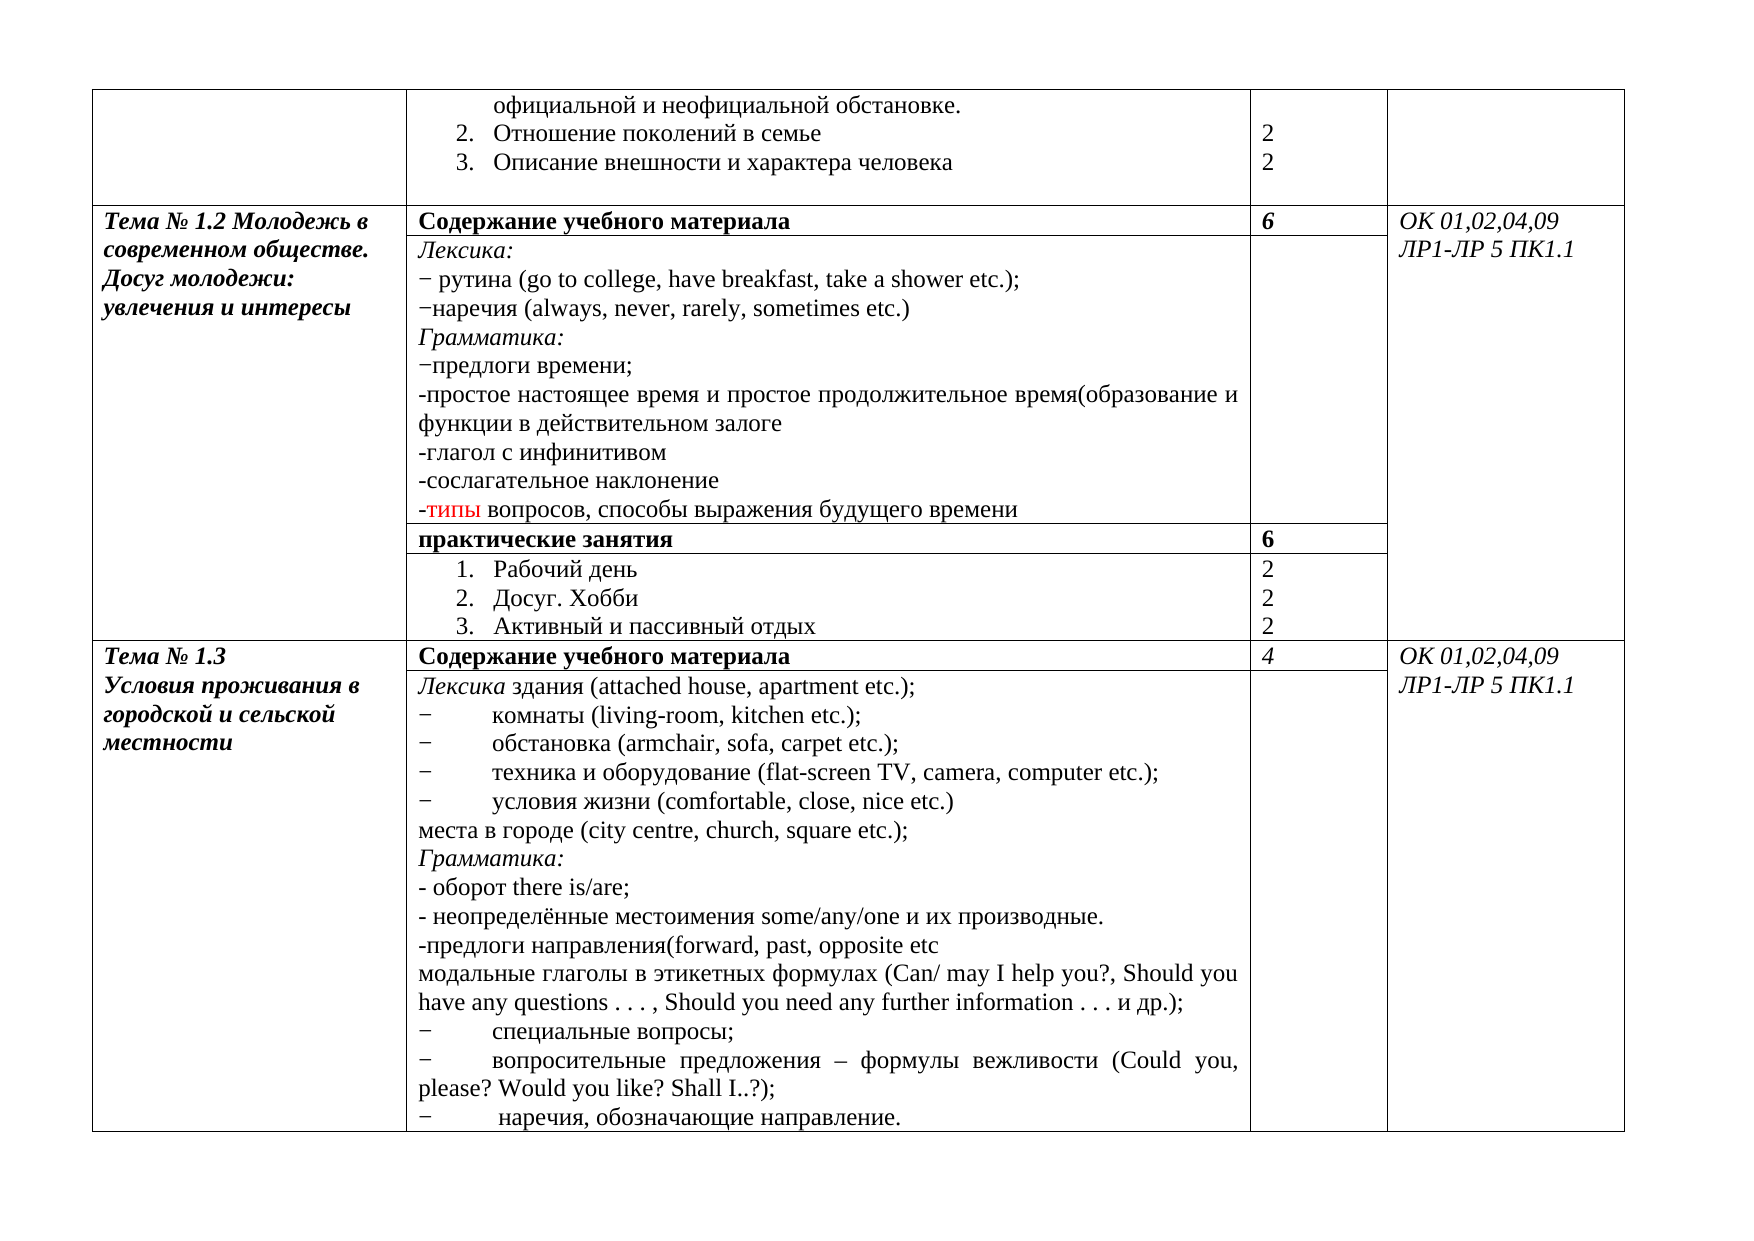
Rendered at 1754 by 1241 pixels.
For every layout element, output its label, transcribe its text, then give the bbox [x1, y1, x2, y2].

table_cell Тема № 1.2 Молодежь в современном обществе. Досуг молодежи: увлечения и интересы [93, 206, 406, 640]
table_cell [407, 671, 1250, 1131]
table_cell 6 [1251, 206, 1387, 234]
table_cell ОК 01,02,04,09 ЛР1-ЛР 5 ПК1.1 [1388, 206, 1624, 640]
table_cell Содержание учебного материала [407, 206, 1250, 234]
table_cell Тема № 1.3 Условия проживания в городской и сельской местности [93, 641, 406, 1131]
table_cell 4 [1251, 641, 1387, 670]
table_cell 6 [1251, 524, 1387, 553]
table_cell Лексика: − рутина (go to college, have breakfast, take a shower etc.); −наречия (always, never, rarely, sometimes etc.) Грамматика: −предлоги времени; -простое настоящее время и простое продолжительное время(образование и функции в действительном залоге -глагол с инфинитивом -сослагательное наклонение -типы вопросов, способы выражения будущего времени [407, 236, 1250, 523]
table_cell практические занятия [407, 524, 1250, 553]
table_cell 2 2 2 [1251, 90, 1387, 205]
table_cell ОК 01,02,04,09 ЛР1-ЛР 5 ПК1.1 [1388, 641, 1624, 1131]
table_cell Содержание учебного материала [407, 641, 1250, 670]
table_cell Рабочий день Досуг. Хобби Активный и пассивный отдых [407, 554, 1250, 640]
table_cell [1251, 671, 1387, 1131]
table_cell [407, 90, 1250, 205]
table_cell 2 2 2 [1251, 554, 1387, 640]
table_cell [1251, 236, 1387, 523]
